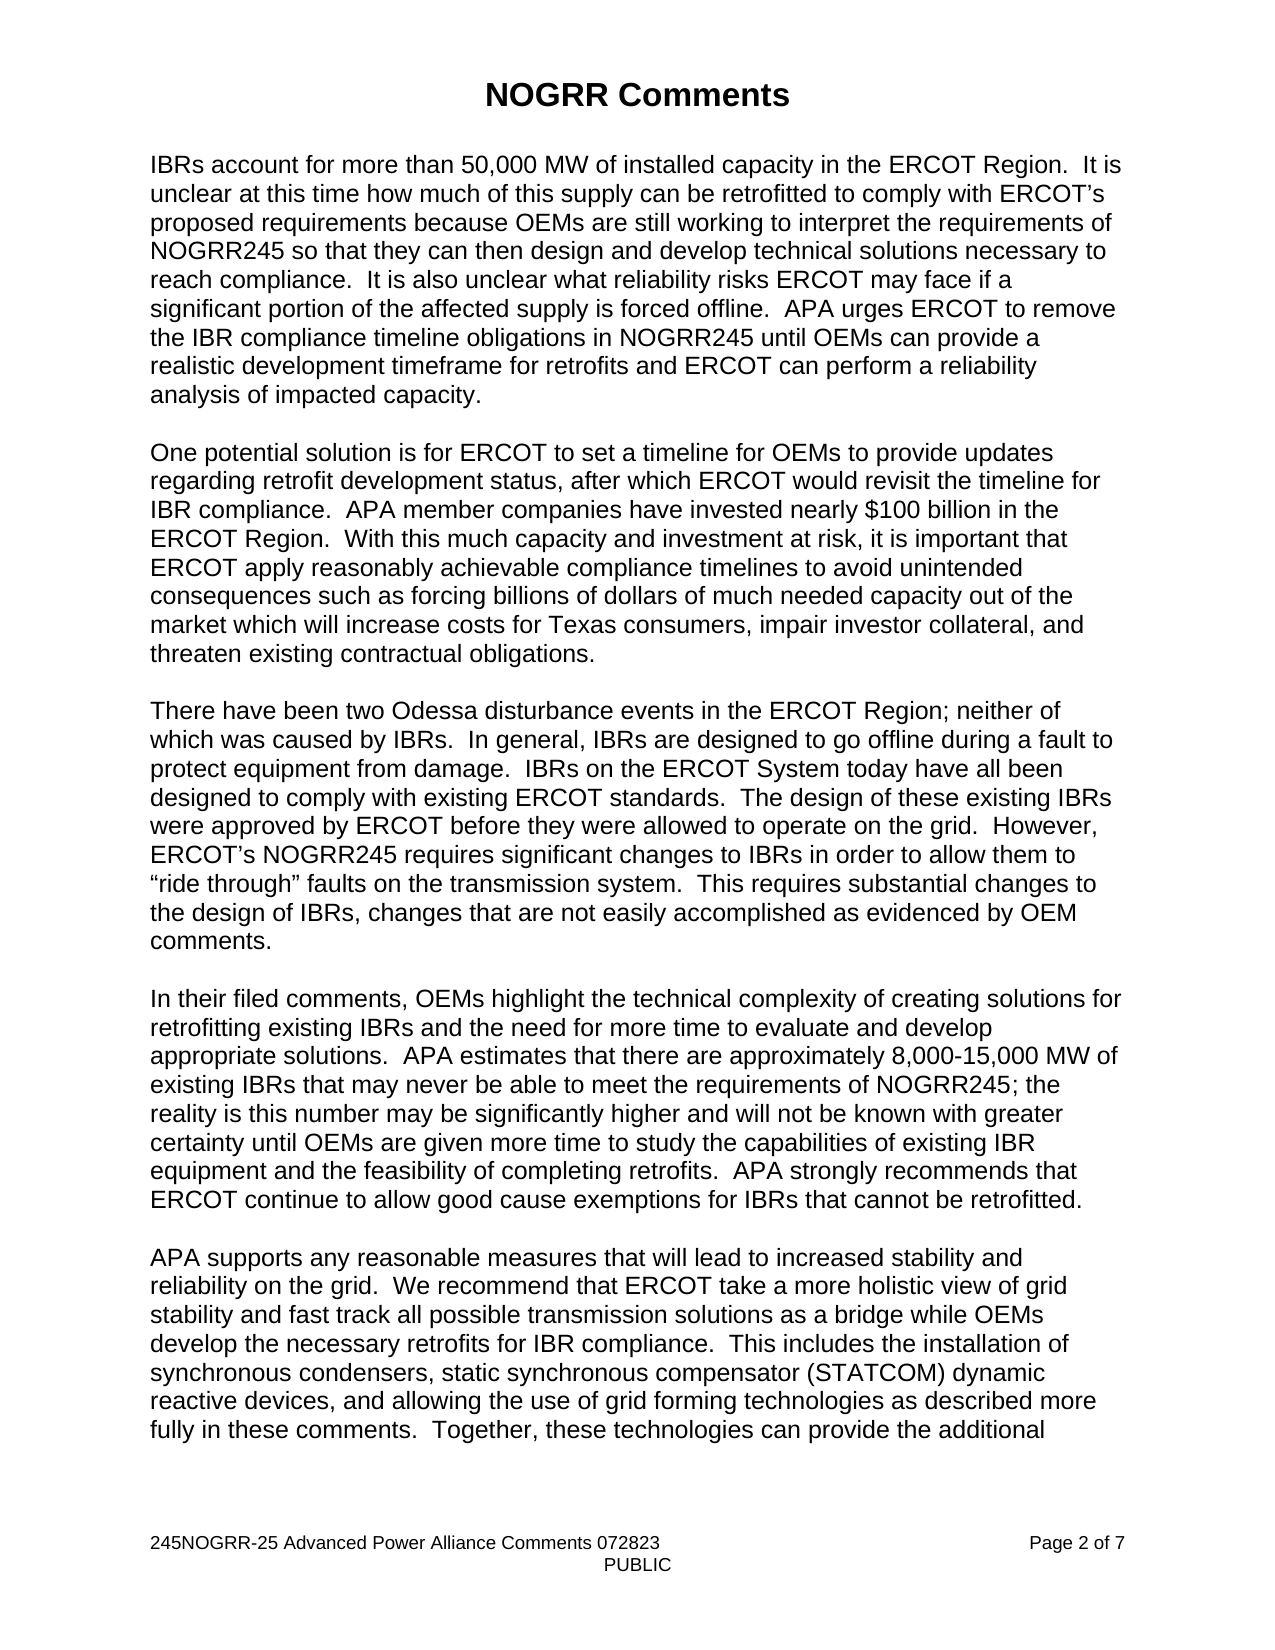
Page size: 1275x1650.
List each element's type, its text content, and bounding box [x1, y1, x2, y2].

text There have been two Odessa disturbance events in the ERCOT Region; neither of which was caused by IBRs. In general, IBRs are designed to go offline during a fault to protect equipment from damage. IBRs on the ERCOT System today have all been designed to comply with existing ERCOT standards. The design of these existing IBRs were approved by ERCOT before they were allowed to operate on the grid. However, ERCOT’s NOGRR245 requires significant changes to IBRs in order to allow them to “ride through” faults on the transmission system. This requires substantial changes to the design of IBRs, changes that are not easily accomplished as evidenced by OEM comments. [150, 696, 1125, 955]
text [150, 1242, 1125, 1444]
text IBRs account for more than 50,000 MW of installed capacity in the ERCOT Region. It is unclear at this time how much of this supply can be retrofitted to comply with ERCOT’s proposed requirements because OEMs are still working to interpret the requirements of NOGRR245 so that they can then design and develop technical solutions necessary to reach compliance. It is also unclear what reliability risks ERCOT may face if a significant portion of the affected supply is forced offline. APA urges ERCOT to remove the IBR compliance timeline obligations in NOGRR245 until OEMs can provide a realistic development timeframe for retrofits and ERCOT can perform a reliability analysis of impacted capacity. [150, 150, 1125, 409]
text One potential solution is for ERCOT to set a timeline for OEMs to provide updates regarding retrofit development status, after which ERCOT would revisit the timeline for IBR compliance. APA member companies have invested nearly $100 billion in the ERCOT Region. With this much capacity and investment at risk, it is important that ERCOT apply reasonably achievable compliance timelines to avoid unintended consequences such as forcing billions of dollars of much needed capacity out of the market which will increase costs for Texas consumers, impair investor collateral, and threaten existing contractual obligations. [150, 437, 1125, 667]
text In their filed comments, OEMs highlight the technical complexity of creating solutions for retrofitting existing IBRs and the need for more time to evaluate and develop appropriate solutions. APA estimates that there are approximately 8,000-15,000 MW of existing IBRs that may never be able to meet the requirements of NOGRR245; the reality is this number may be significantly higher and will not be known with greater certainty until OEMs are given more time to study the capabilities of existing IBR equipment and the feasibility of completing retrofits. APA strongly recommends that ERCOT continue to allow good cause exemptions for IBRs that cannot be retrofitted. [150, 984, 1125, 1214]
